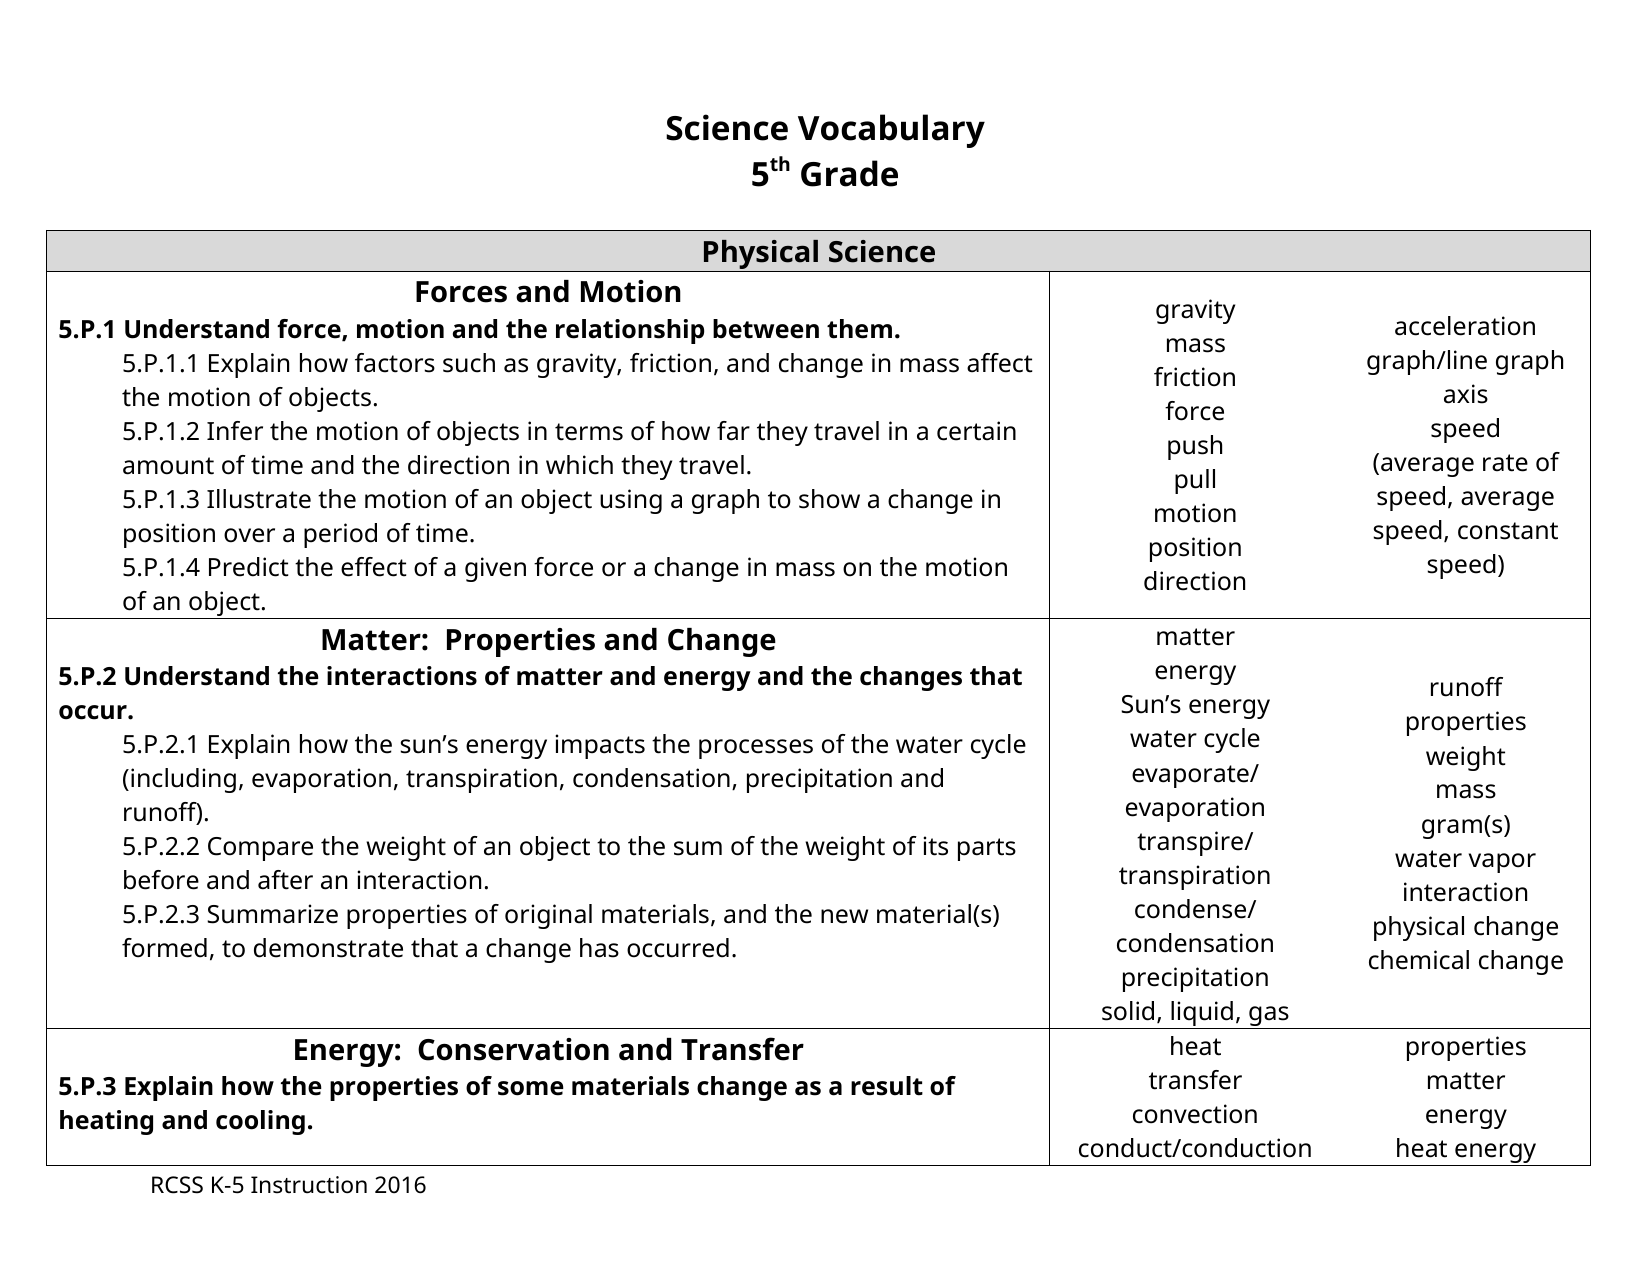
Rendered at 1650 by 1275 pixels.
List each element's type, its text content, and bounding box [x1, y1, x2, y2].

table_cell runoff properties weight mass gram(s) water vapor interaction physical change chemical change [1341, 619, 1590, 1028]
table_cell gravity mass friction force push pull motion position direction [1050, 272, 1341, 618]
text 5th Grade [150, 150, 1500, 196]
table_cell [47, 1029, 1049, 1165]
table_cell Forces and Motion 5.P.1 Understand force, motion and the relationship between them. 5.P.1.1 Explain how factors such as gravity, friction, and change in mass affect the motion of objects. 5.P.1.2 Infer the motion of objects in terms of how far they travel in a certain amount of time and the direction in which they travel. 5.P.1.3 Illustrate the motion of an object using a graph to show a change in position over a period of time. 5.P.1.4 Predict the effect of a given force or a change in mass on the motion of an object. [47, 272, 1049, 618]
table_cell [1341, 1029, 1590, 1165]
table_cell matter energy Sun’s energy water cycle evaporate/evaporation transpire/transpiration condense/condensation precipitation solid, liquid, gas [1050, 619, 1341, 1028]
table_header Physical Science [47, 231, 1590, 271]
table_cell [1050, 1029, 1341, 1165]
table_cell acceleration graph/line graph axis speed (average rate of speed, average speed, constant speed) [1341, 272, 1590, 618]
table_cell Matter: Properties and Change 5.P.2 Understand the interactions of matter and energy and the changes that occur. 5.P.2.1 Explain how the sun’s energy impacts the processes of the water cycle (including, evaporation, transpiration, condensation, precipitation and runoff). 5.P.2.2 Compare the weight of an object to the sum of the weight of its parts before and after an interaction. 5.P.2.3 Summarize properties of original materials, and the new material(s) formed, to demonstrate that a change has occurred. [47, 619, 1049, 1028]
text Science Vocabulary [150, 105, 1500, 150]
